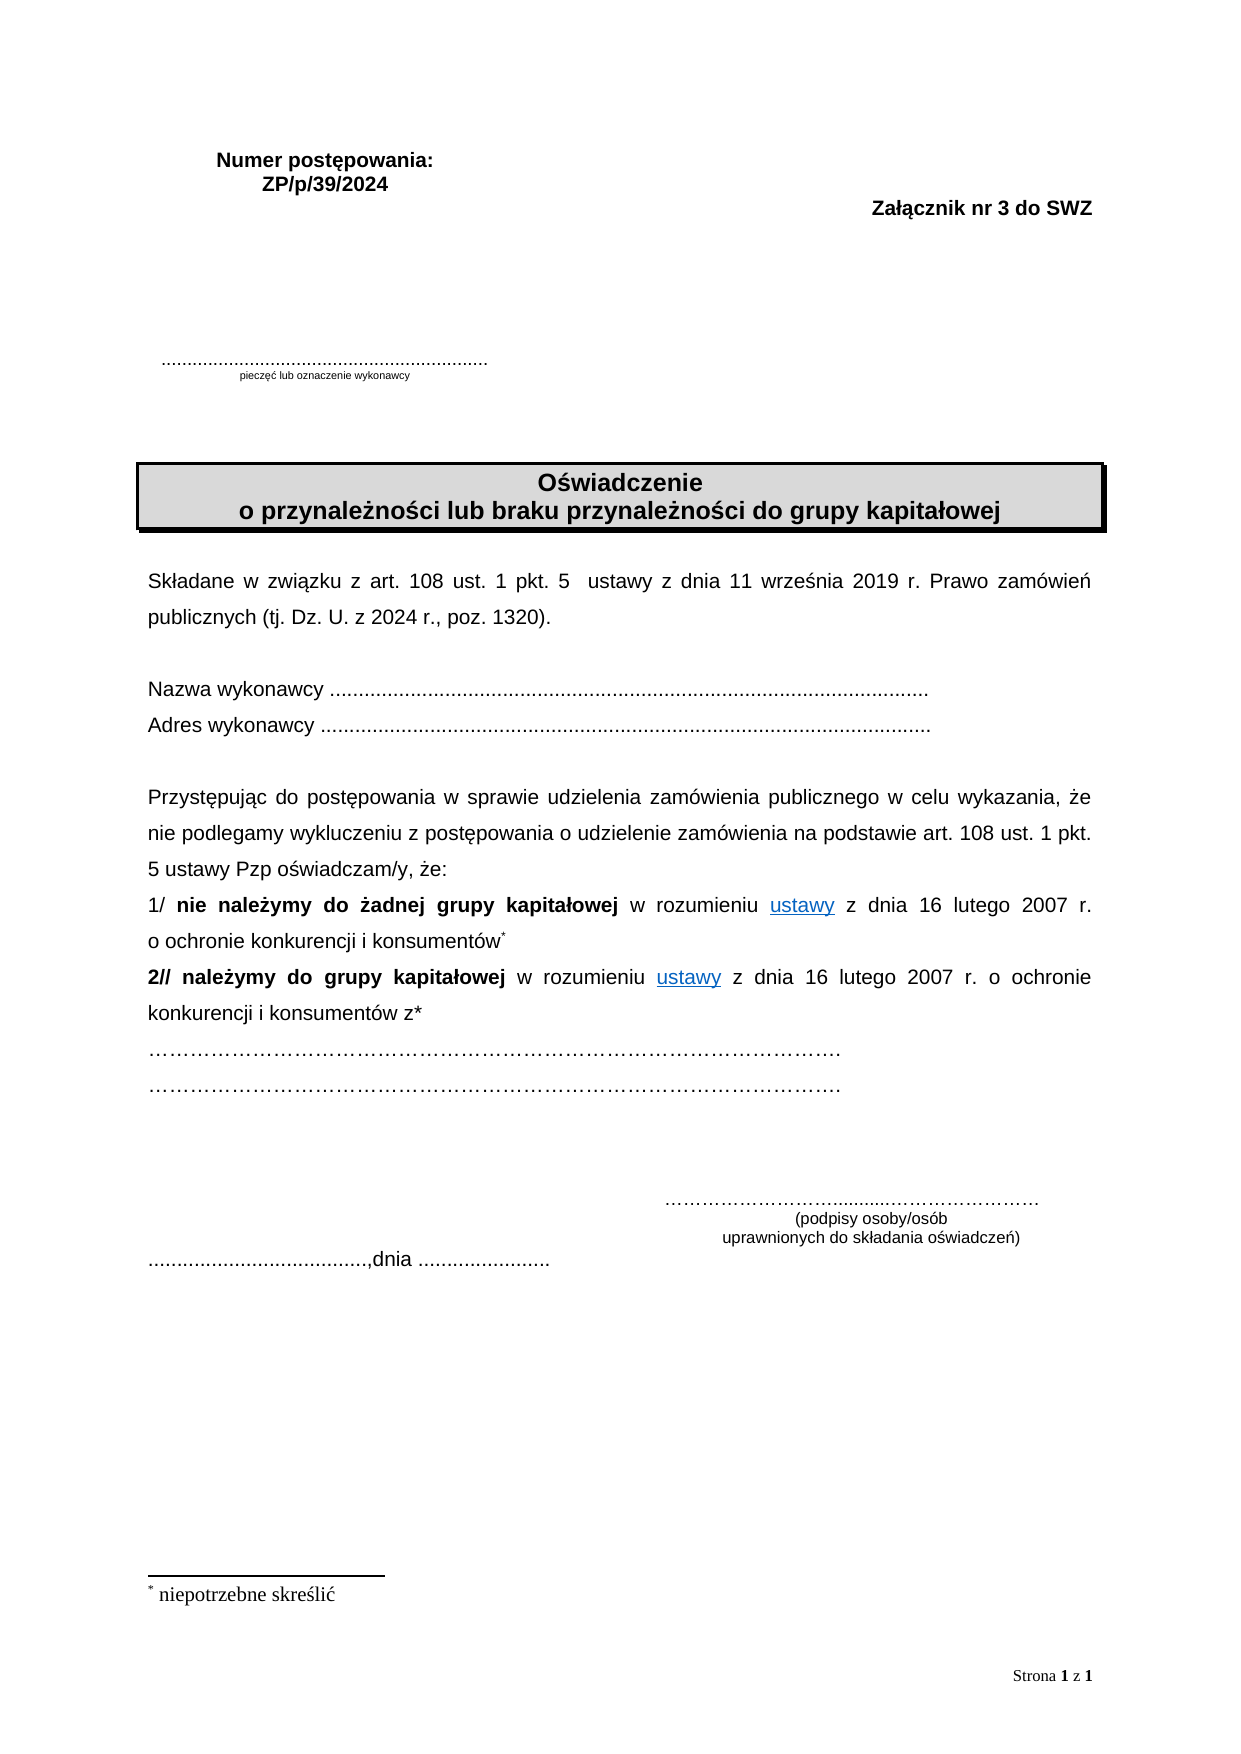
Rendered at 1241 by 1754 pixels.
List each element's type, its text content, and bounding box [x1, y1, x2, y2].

text Składane w związku z art. 108 ust. 1 pkt. 5 ustawy z dnia 11 września 2019 r. Prawo zamówień publicznych (tj. Dz. U. z 2024 r., poz. 1320). [148, 569, 1093, 629]
list Oświadczenie [139, 465, 1101, 491]
text 2// należymy do grupy kapitałowej w rozumieniu ustawy z dnia 16 lutego 2007 r. o ochronie konkurencji i konsumentów z* [148, 964, 1093, 1024]
text Adres wykonawcy .......................................................................................................... [148, 713, 1093, 737]
text ………………………………………………………………………………………. [148, 1072, 1093, 1096]
text Nazwa wykonawcy ........................................................................................................ [148, 677, 1093, 701]
text ………………………...........…………………… [148, 1187, 1093, 1209]
text (podpisy osoby/osób [650, 1209, 1093, 1228]
text pieczęć lub oznaczenie wykonawcy [148, 369, 502, 390]
text Załącznik nr 3 do SWZ [148, 196, 1093, 219]
text ......................................,dnia ....................... [148, 1247, 1093, 1271]
text ZP/p/39/2024 [148, 172, 502, 196]
list o przynależności lub braku przynależności do grupy kapitałowej [139, 491, 1101, 527]
text Numer postępowania: [148, 148, 502, 172]
text ………………………………………………………………………………………. [148, 1036, 1093, 1060]
text 1/ nie należymy do żadnej grupy kapitałowej w rozumieniu ustawy z dnia 16 lutego 2007 r. o ochronie konkurencji i konsumentów* [148, 893, 1093, 953]
text Przystępując do postępowania w sprawie udzielenia zamówienia publicznego w celu wykazania, że nie podlegamy wykluczeniu z postępowania o udzielenie zamówienia na podstawie art. 108 ust. 1 pkt. 5 ustawy Pzp oświadczam/y, że: [148, 785, 1093, 881]
text uprawnionych do składania oświadczeń) [650, 1228, 1093, 1247]
text ............................................................... [148, 347, 502, 369]
